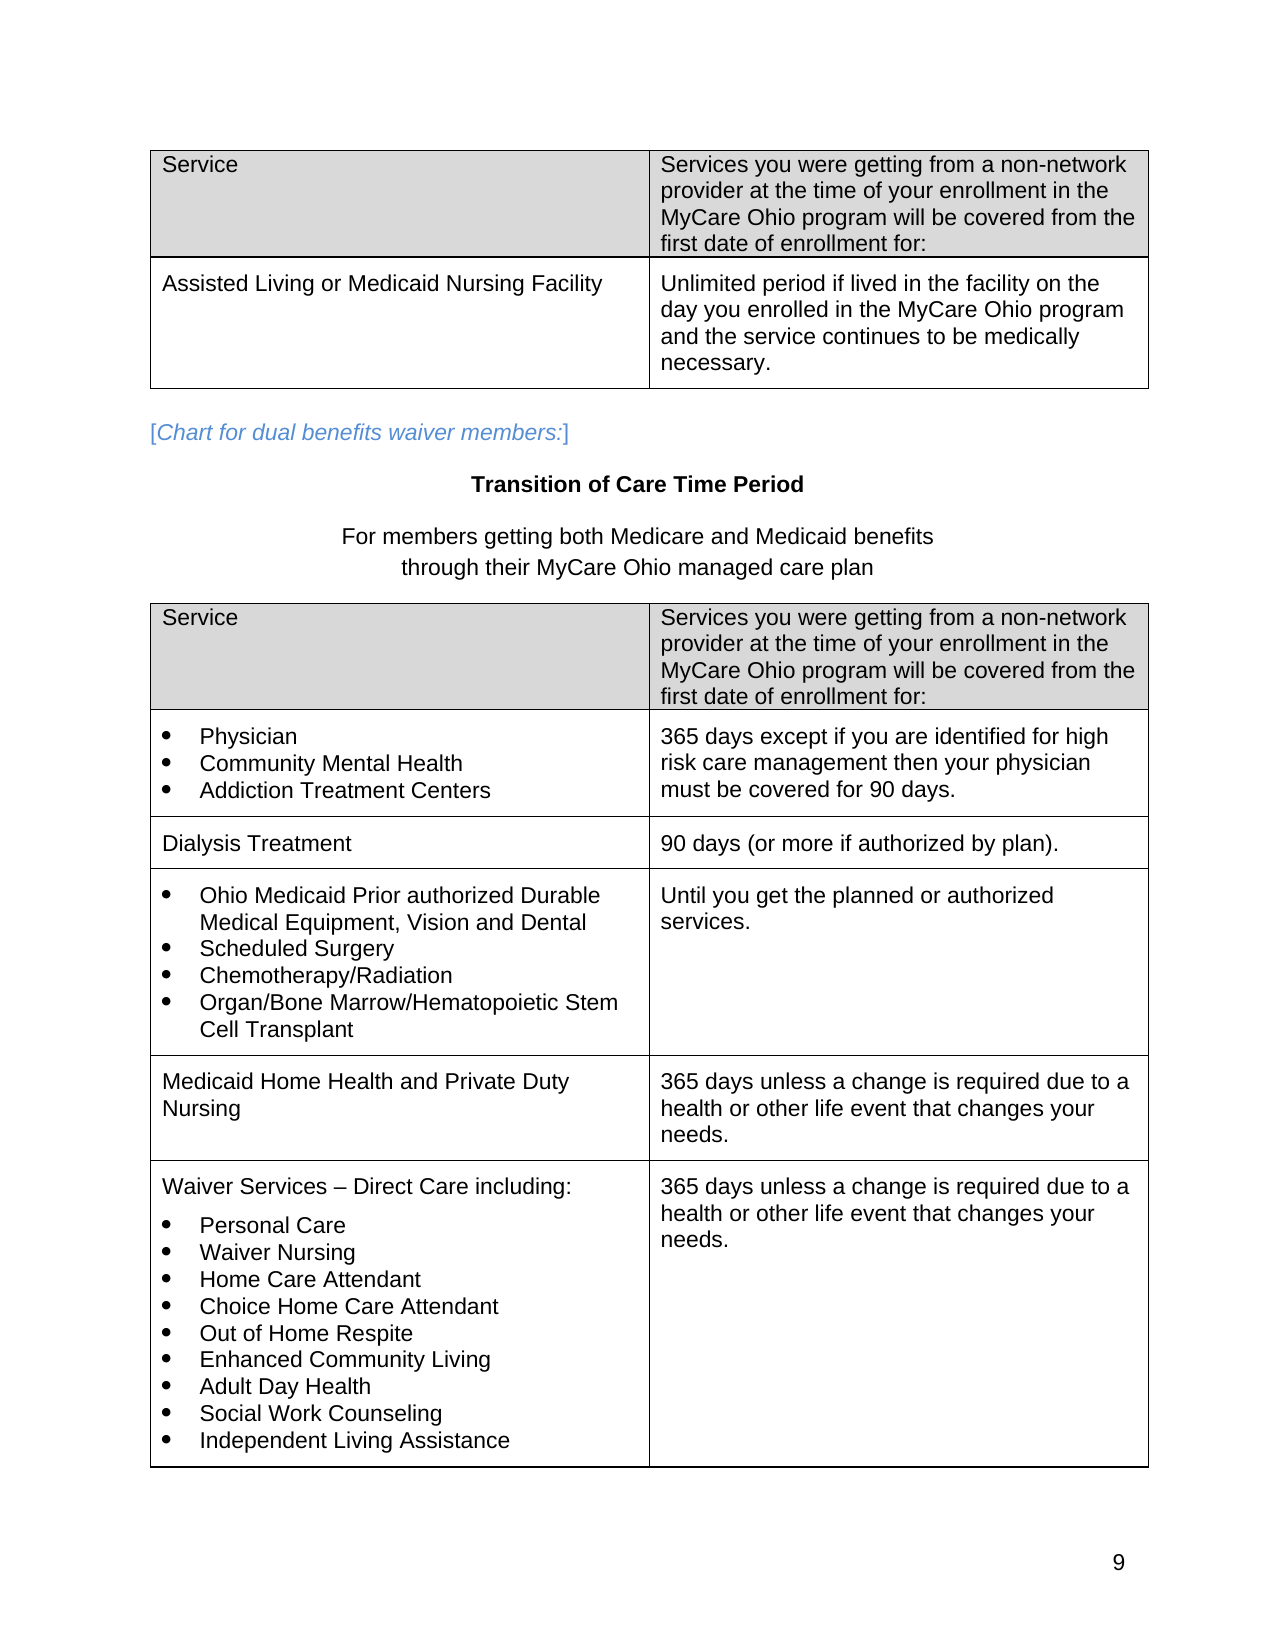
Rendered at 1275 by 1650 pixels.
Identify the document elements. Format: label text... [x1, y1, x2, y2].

table_header Services you were getting from a non-network provider at the time of your enrollment in the MyCare Ohio program will be covered from the first date of enrollment for: [650, 151, 1148, 256]
text through their MyCare Ohio managed care plan [150, 551, 1125, 582]
table_header Service [151, 604, 649, 709]
table_cell Medicaid Home Health and Private Duty Nursing [151, 1056, 649, 1160]
table_cell Unlimited period if lived in the facility on the day you enrolled in the MyCare Ohio program and the service continues to be medically necessary. [650, 258, 1148, 388]
table_cell Ohio Medicaid Prior authorized Durable Medical Equipment, Vision and Dental Scheduled Surgery Chemotherapy/Radiation Organ/Bone Marrow/Hematopoietic Stem Cell Transplant [151, 869, 649, 1054]
text For members getting both Medicare and Medicaid benefits [150, 519, 1125, 551]
table_header Services you were getting from a non-network provider at the time of your enrollment in the MyCare Ohio program will be covered from the first date of enrollment for: [650, 604, 1148, 709]
table_cell Physician Community Mental Health Addiction Treatment Centers [151, 710, 649, 816]
table_cell 365 days except if you are identified for high risk care management then your physician must be covered for 90 days. [650, 710, 1148, 816]
table_cell 365 days unless a change is required due to a health or other life event that changes your needs. [650, 1161, 1148, 1466]
table_cell Waiver Services – Direct Care including: Personal Care Waiver Nursing Home Care Attendant Choice Home Care Attendant Out of Home Respite Enhanced Community Living Adult Day Health Social Work Counseling Independent Living Assistance [151, 1161, 649, 1466]
text Transition of Care Time Period [150, 467, 1125, 499]
table_cell Until you get the planned or authorized services. [650, 869, 1148, 1054]
table_cell Dialysis Treatment [151, 817, 649, 868]
table_cell Assisted Living or Medicaid Nursing Facility [151, 258, 649, 388]
table_header Service [151, 151, 649, 256]
text [Chart for dual benefits waiver members:] [150, 415, 1125, 447]
table_cell 90 days (or more if authorized by plan). [650, 817, 1148, 868]
table_cell 365 days unless a change is required due to a health or other life event that changes your needs. [650, 1056, 1148, 1160]
